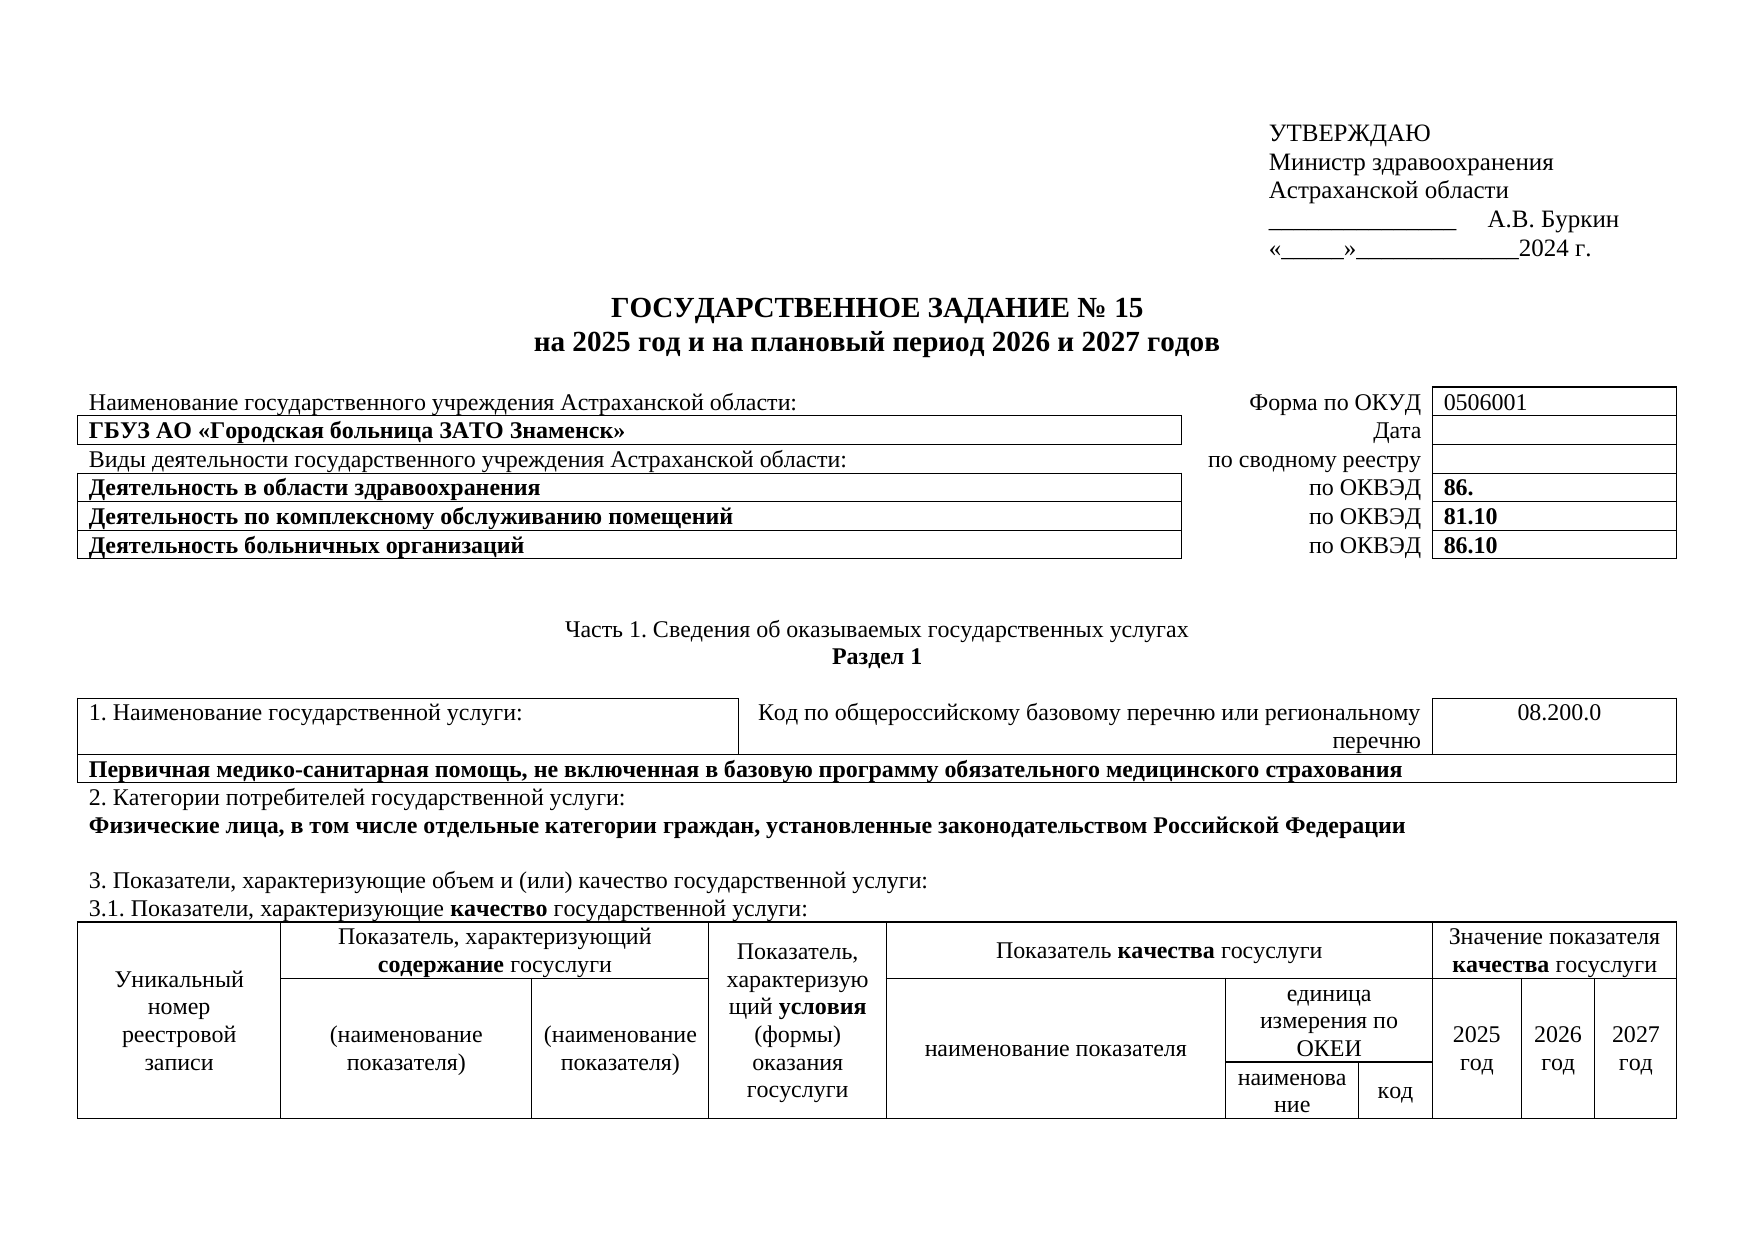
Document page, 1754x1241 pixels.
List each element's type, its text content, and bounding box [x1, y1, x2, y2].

table_cell Деятельность в области здравоохранения [78, 474, 1181, 501]
table_cell Деятельность по комплексному обслуживанию помещений [78, 502, 1181, 530]
table_cell Первичная медико-санитарная помощь, не включенная в базовую программу обязательного медицинского страхования [78, 755, 1676, 782]
table_cell Деятельность больничных организаций [78, 531, 1181, 558]
table_cell (наименование показателя) [532, 979, 708, 1118]
table_header Код по общероссийскому базовому перечню или региональному перечню [739, 698, 1432, 754]
table_cell 81.10 [1433, 502, 1676, 530]
text Раздел 1 [89, 642, 1665, 670]
text на 2025 год и на плановый период 2026 и 2027 годов [89, 324, 1665, 358]
table_cell 86.10 [1433, 531, 1676, 558]
table_cell ГБУЗ АО «Городская больница ЗАТО Знаменск» [78, 416, 1181, 444]
table_header Значение показателя качества госуслуги [1433, 923, 1676, 978]
text Часть 1. Сведения об оказываемых государственных услугах [89, 614, 1665, 642]
table_cell единица измерения по ОКЕИ [1226, 979, 1432, 1061]
text Астраханской области [1269, 176, 1665, 204]
text УТВЕРЖДАЮ [1269, 118, 1665, 147]
table_cell по ОКВЭД [1182, 530, 1432, 558]
table_header Наименование государственного учреждения Астраханской области: [78, 386, 1181, 415]
text ГОСУДАРСТВЕННОЕ ЗАДАНИЕ № 15 [89, 291, 1665, 324]
table_cell по ОКВЭД [1182, 501, 1432, 530]
text «_____»_____________2024 г. [1269, 233, 1665, 262]
table_cell по сводному реестру [1181, 444, 1432, 472]
table_header Показатель качества госуслуги [887, 923, 1432, 978]
table_cell (наименование показателя) [281, 979, 531, 1118]
table_header 08.200.0 [1433, 699, 1676, 754]
table_cell Виды деятельности государственного учреждения Астраханской области: [78, 445, 1181, 472]
table_header Уникальный номер реестровой записи [78, 923, 280, 1118]
table_cell 2026 год [1522, 979, 1594, 1118]
table_cell по ОКВЭД [1182, 473, 1432, 501]
text Министр здравоохранения [1269, 147, 1665, 176]
table_cell [1433, 445, 1676, 472]
table_cell 2027 год [1595, 979, 1676, 1118]
text Физические лица, в том числе отдельные категории граждан, установленные законодательством Российской Федерации [89, 811, 1665, 838]
table_cell наименование [1226, 1063, 1358, 1118]
table_header Показатель, характеризующий содержание госуслуги [281, 923, 708, 978]
table_cell [1433, 416, 1676, 444]
table_cell 86. [1433, 474, 1676, 501]
text _______________ А.В. Буркин [1269, 204, 1665, 233]
table_header 0506001 [1433, 388, 1676, 415]
text 2. Категории потребителей государственной услуги: [89, 783, 1665, 811]
table_header Показатель, характеризующий условия (формы) оказания госуслуги [709, 923, 886, 1118]
text 3.1. Показатели, характеризующие качество государственной услуги: [89, 894, 1665, 921]
table_header 1. Наименование государственной услуги: [78, 699, 738, 754]
table_cell 2025 год [1433, 979, 1521, 1118]
table_header Форма по ОКУД [1181, 386, 1432, 415]
text 3. Показатели, характеризующие объем и (или) качество государственной услуги: [89, 866, 1665, 894]
table_cell Дата [1182, 415, 1432, 444]
table_cell наименование показателя [887, 979, 1225, 1118]
table_cell код [1359, 1063, 1432, 1118]
